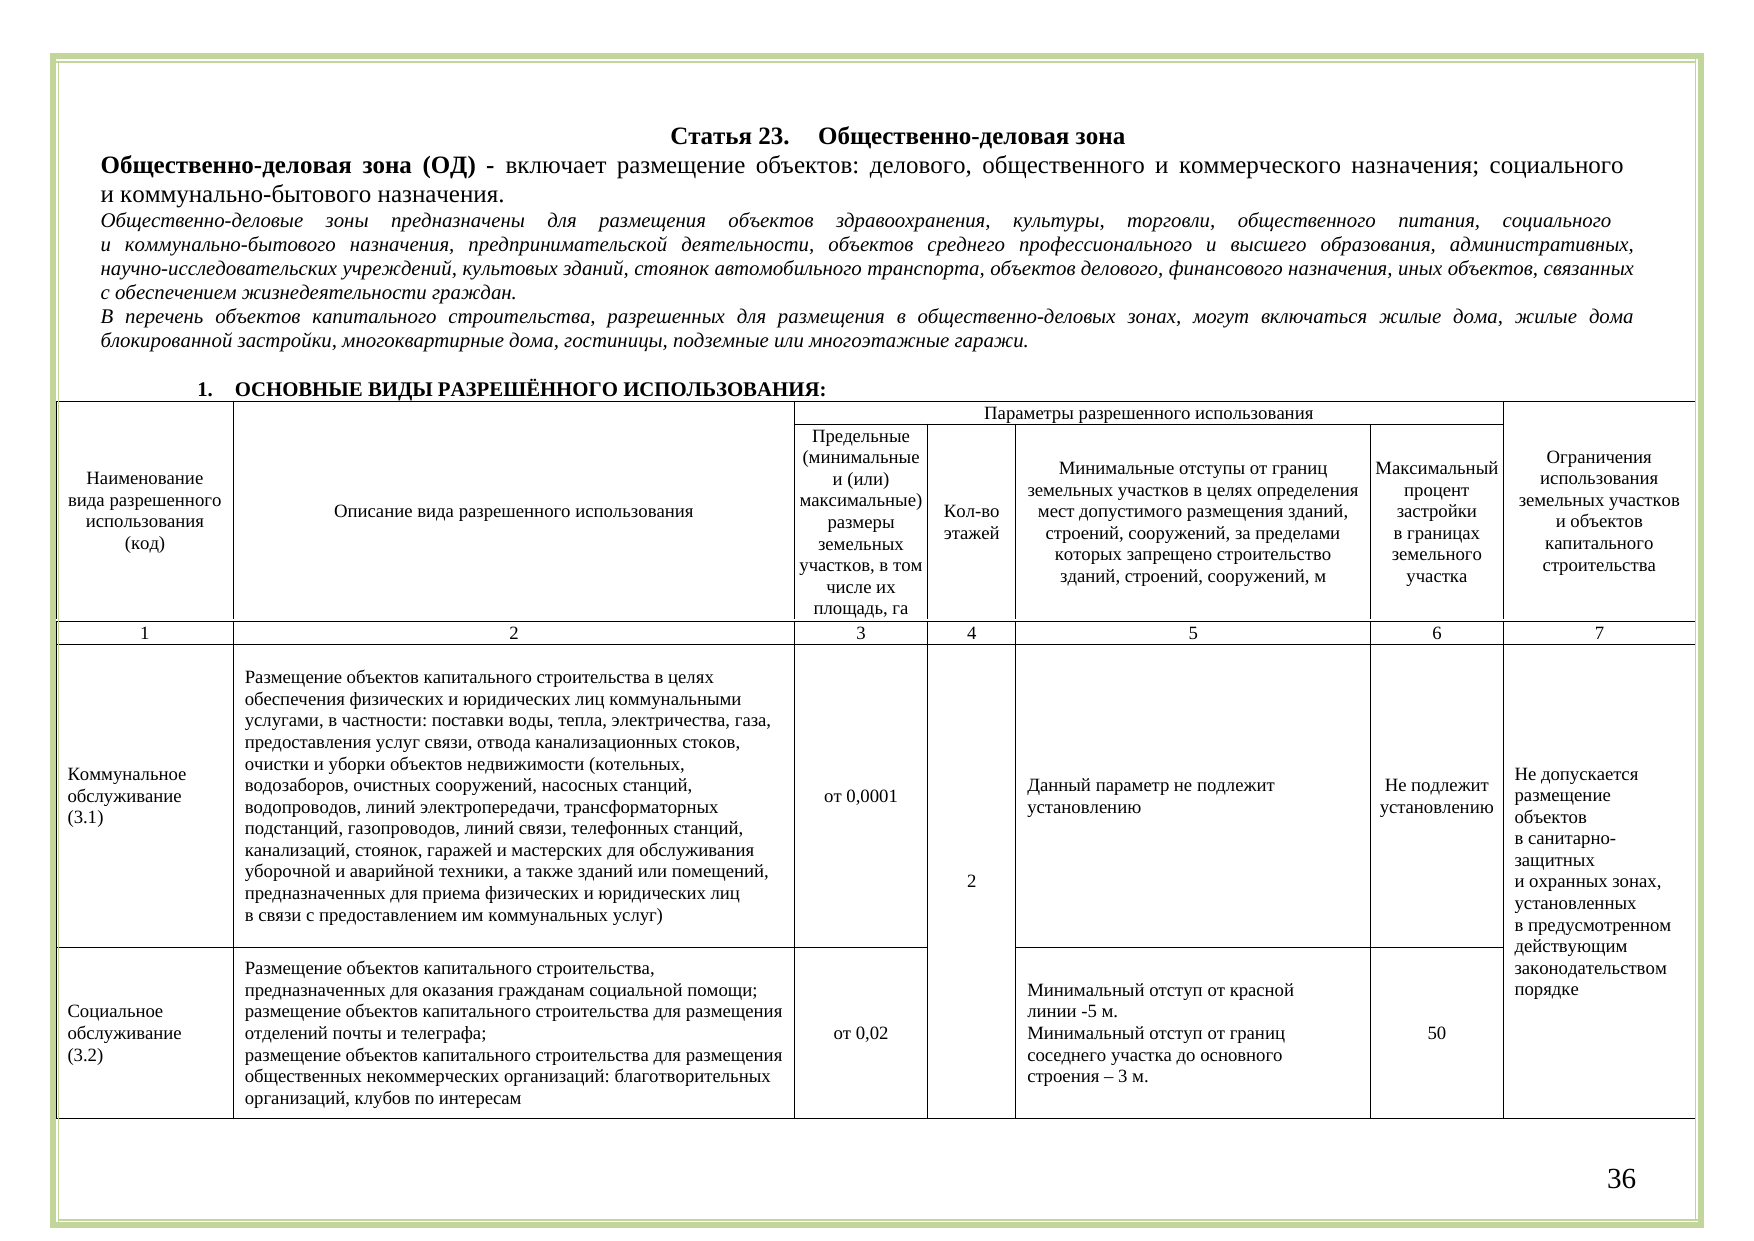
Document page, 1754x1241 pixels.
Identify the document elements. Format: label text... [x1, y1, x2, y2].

table_cell Коммунальное обслуживание (3.1) [59, 645, 233, 947]
table_cell 50 [1371, 948, 1503, 1118]
table_header 1 [59, 622, 233, 644]
table_cell Не подлежит установлению [1371, 645, 1503, 947]
table_header Ограничения использования земельных участков и объектов капитального строительства [1504, 402, 1695, 619]
table_cell Максимальный процент застройки в границах земельного участка [1371, 425, 1503, 619]
table_cell Предельные (минимальные и (или) максимальные) размеры земельных участков, в том числе их площадь, га [795, 425, 927, 619]
table_cell Данный параметр не подлежит установлению [1016, 645, 1370, 947]
subtitle Статья 23. Общественно-деловая зона [159, 121, 1636, 150]
table_cell Размещение объектов капитального строительства, предназначенных для оказания гражданам социальной помощи; размещение объектов капитального строительства для размещения отделений почты и телеграфа; размещение объектов капитального строительства для размещения общественных некоммерческих организаций: благотворительных организаций, клубов по интересам [234, 948, 794, 1118]
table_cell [1016, 948, 1370, 1118]
text Общественно-деловая зона (ОД) - включает размещение объектов: делового, общественного и коммерческого назначения; социального и коммунально-бытового назначения. [100, 150, 1636, 207]
table_header 6 [1371, 622, 1503, 644]
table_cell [1504, 645, 1695, 1118]
table_cell от 0,02 [795, 948, 927, 1118]
table_cell Минимальные отступы от границ земельных участков в целях определения мест допустимого размещения зданий, строений, сооружений, за пределами которых запрещено строительство зданий, строений, сооружений, м [1016, 425, 1370, 619]
list ОСНОВНЫЕ ВИДЫ РАЗРЕШЁННОГО ИСПОЛЬЗОВАНИЯ: [197, 377, 1636, 401]
table_header Наименование вида разрешенного использования (код) [59, 402, 233, 619]
table_cell Размещение объектов капитального строительства в целях обеспечения физических и юридических лиц коммунальными услугами, в частности: поставки воды, тепла, электричества, газа, предоставления услуг связи, отвода канализационных стоков, очистки и уборки объектов недвижимости (котельных, водозаборов, очистных сооружений, насосных станций, водопроводов, линий электропередачи, трансформаторных подстанций, газопроводов, линий связи, телефонных станций, канализаций, стоянок, гаражей и мастерских для обслуживания уборочной и аварийной техники, а также зданий или помещений, предназначенных для приема физических и юридических лиц в связи с предоставлением им коммунальных услуг) [234, 645, 794, 947]
table_header Параметры разрешенного использования [795, 402, 1503, 423]
table_cell Кол-во этажей [928, 425, 1015, 619]
table_cell 2 [928, 645, 1015, 1118]
text В перечень объектов капитального строительства, разрешенных для размещения в общественно-деловых зонах, могут включаться жилые дома, жилые дома блокированной застройки, многоквартирные дома, гостиницы, подземные или многоэтажные гаражи. [100, 304, 1636, 352]
table_header Описание вида разрешенного использования [234, 402, 794, 619]
table_header 2 [234, 622, 794, 644]
table_cell от 0,0001 [795, 645, 927, 947]
table_header 3 [795, 622, 927, 644]
table_header 5 [1016, 622, 1370, 644]
table_header 7 [1504, 622, 1695, 644]
table_cell Социальное обслуживание (3.2) [59, 948, 233, 1118]
table_header 4 [928, 622, 1015, 644]
text Общественно-деловые зоны предназначены для размещения объектов здравоохранения, культуры, торговли, общественного питания, социального и коммунально-бытового назначения, предпринимательской деятельности, объектов среднего профессионального и высшего образования, административных, научно-исследовательских учреждений, культовых зданий, стоянок автомобильного транспорта, объектов делового, финансового назначения, иных объектов, связанных с обеспечением жизнедеятельности граждан. [100, 207, 1636, 304]
